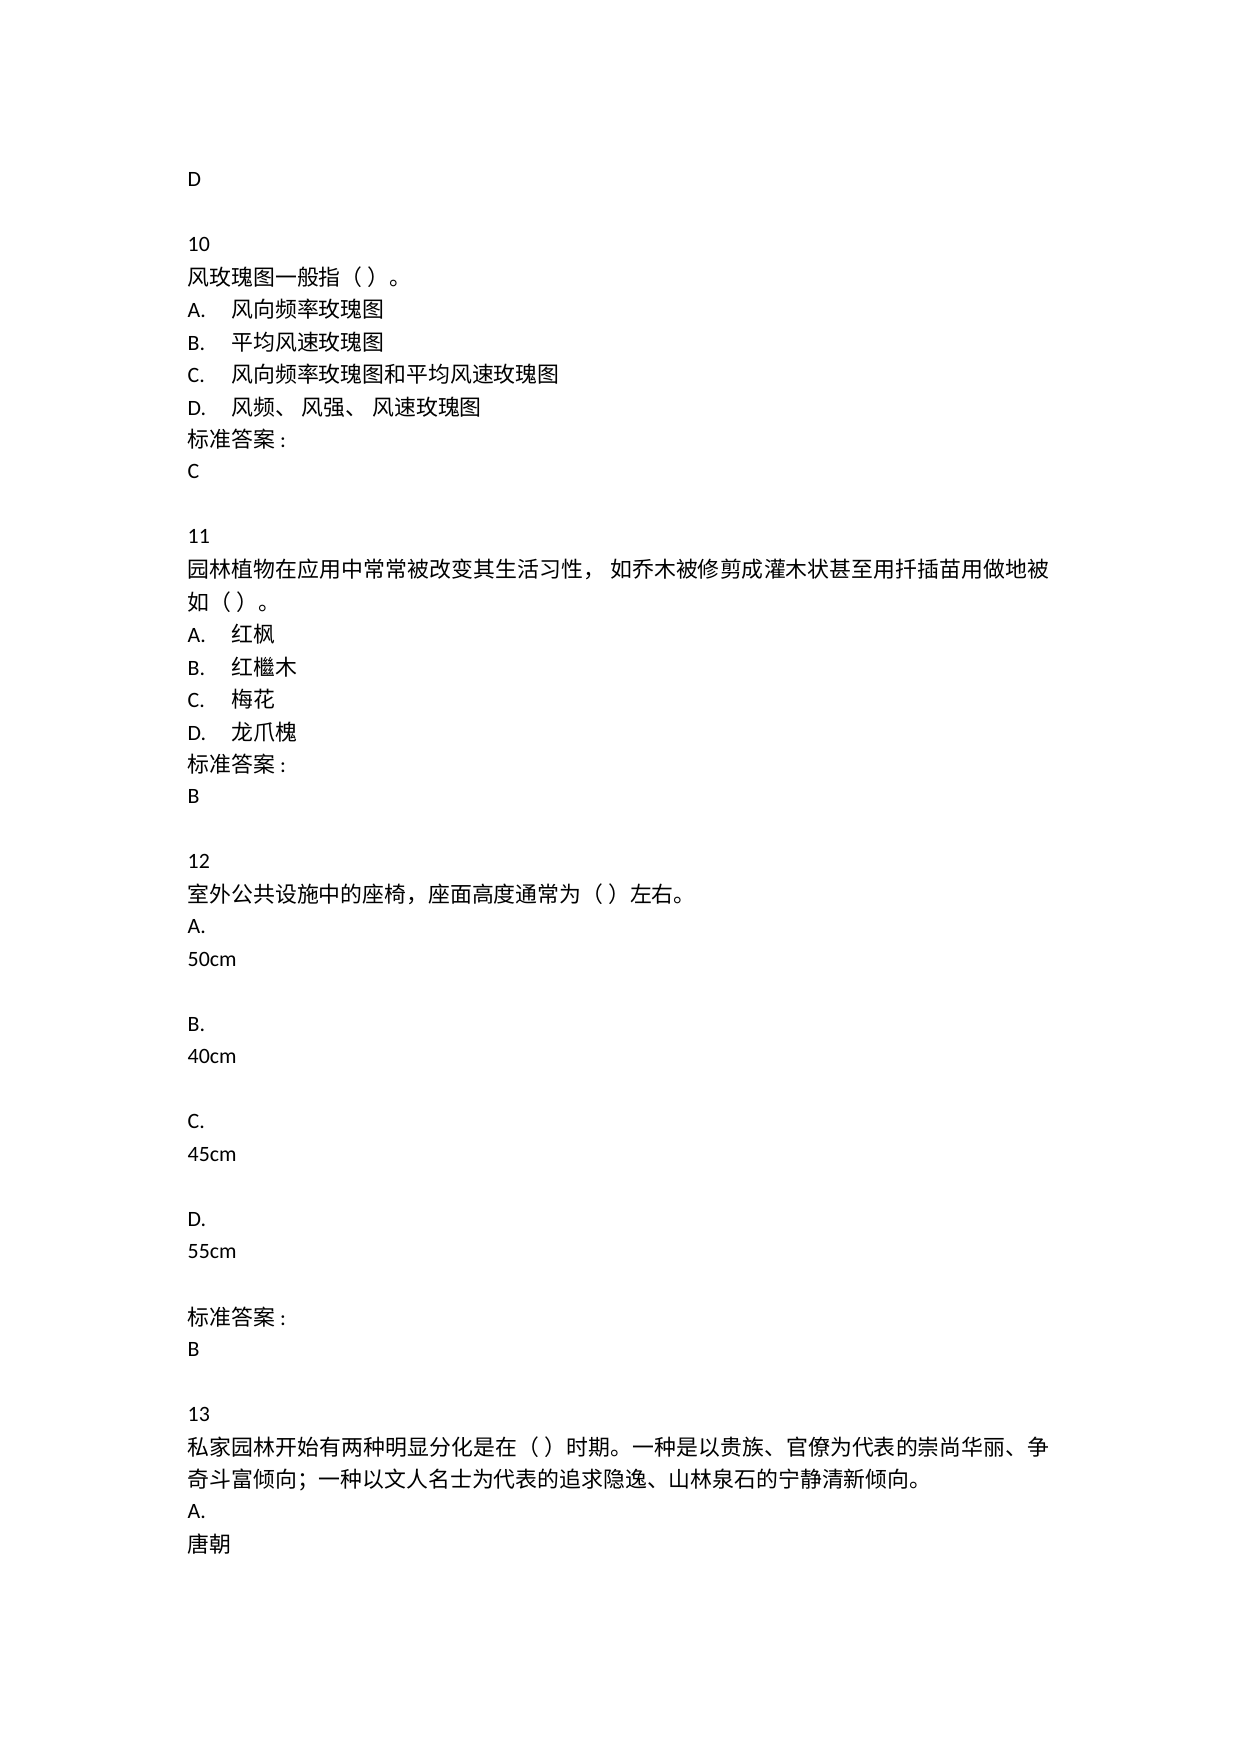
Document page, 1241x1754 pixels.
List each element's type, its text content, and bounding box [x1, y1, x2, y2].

text 10 [187, 227, 1053, 259]
text C [187, 454, 1053, 487]
text C. 风向频率玫瑰图和平均风速玫瑰图 [187, 357, 1053, 389]
text 40cm [187, 1039, 1053, 1072]
text 园林植物在应用中常常被改变其生活习性， 如乔木被修剪成灌木状甚至用扦插苗用做地被，如（ ）。 [187, 552, 1053, 617]
text 标准答案 : [187, 422, 1053, 454]
text B. 平均风速玫瑰图 [187, 324, 1053, 357]
text D [187, 162, 1053, 194]
text 私家园林开始有两种明显分化是在（ ）时期。一种是以贵族、官僚为代表的崇尚华丽、争奇斗富倾向；一种以文人名士为代表的追求隐逸、山林泉石的宁静清新倾向。 [187, 1429, 1053, 1494]
text 室外公共设施中的座椅，座面高度通常为（ ）左右。 [187, 877, 1053, 909]
text 标准答案 : [187, 747, 1053, 779]
text 45cm [187, 1137, 1053, 1169]
text 11 [187, 519, 1053, 552]
text B [187, 1332, 1053, 1364]
text 12 [187, 844, 1053, 877]
text B. 红檵木 [187, 649, 1053, 682]
text A. 风向频率玫瑰图 [187, 292, 1053, 324]
text D. [187, 1202, 1053, 1234]
text 50cm [187, 942, 1053, 974]
text A. 红枫 [187, 617, 1053, 649]
text C. 梅花 [187, 682, 1053, 714]
text A. [187, 909, 1053, 942]
text D. 风频、 风强、 风速玫瑰图 [187, 389, 1053, 422]
text B [187, 779, 1053, 812]
text C. [187, 1104, 1053, 1137]
text B. [187, 1007, 1053, 1039]
text D. 龙爪槐 [187, 714, 1053, 747]
text 标准答案 : [187, 1299, 1053, 1332]
text 55cm [187, 1234, 1053, 1267]
text 13 [187, 1397, 1053, 1429]
text 风玫瑰图一般指（ ）。 [187, 259, 1053, 292]
text 唐朝 [187, 1527, 1053, 1559]
text A. [187, 1494, 1053, 1527]
